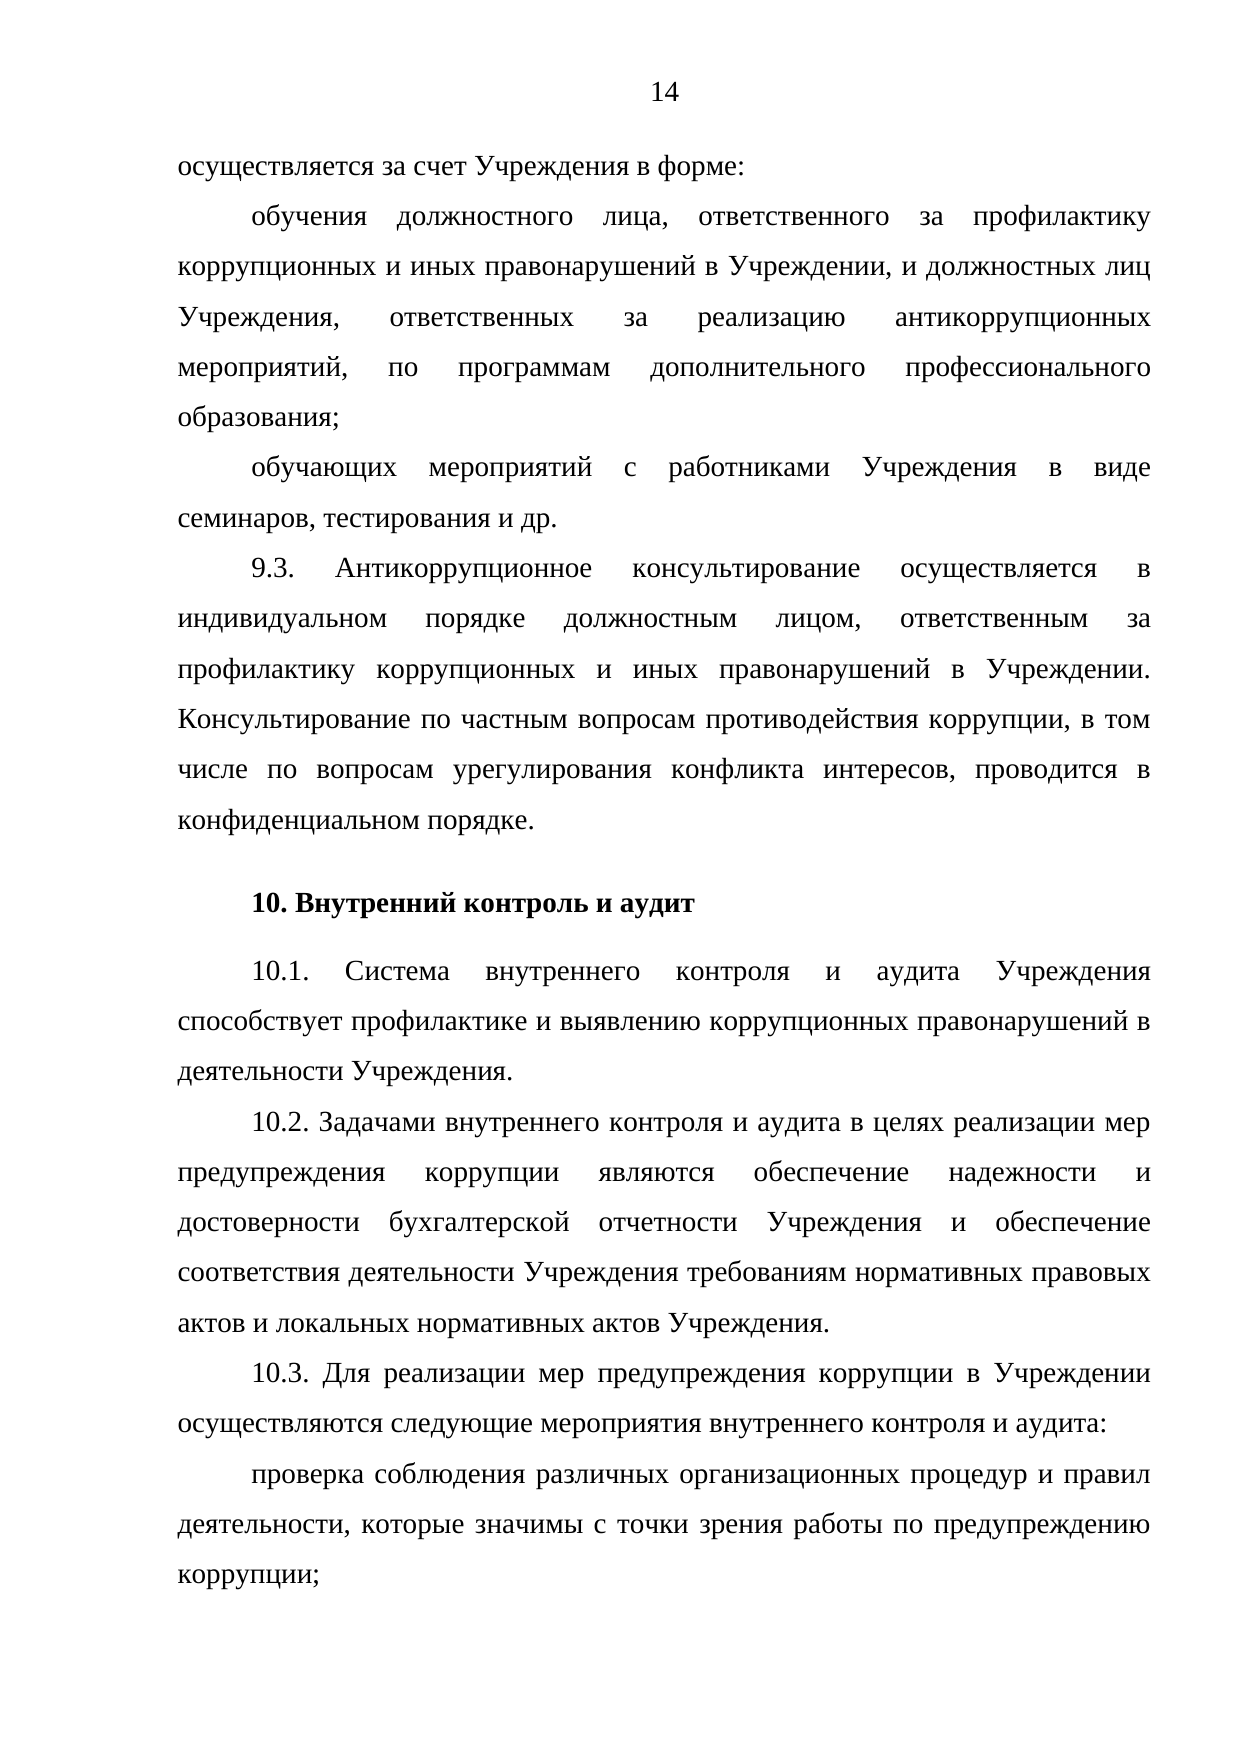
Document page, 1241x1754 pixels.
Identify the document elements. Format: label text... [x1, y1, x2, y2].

text 10.2. Задачами внутреннего контроля и аудита в целях реализации мер предупреждения коррупции являются обеспечение надежности и достоверности бухгалтерской отчетности Учреждения и обеспечение соответствия деятельности Учреждения требованиям нормативных правовых актов и локальных нормативных актов Учреждения. [177, 1104, 1152, 1338]
text 10.1. Система внутреннего контроля и аудита Учреждения способствует профилактике и выявлению коррупционных правонарушений в деятельности Учреждения. [177, 953, 1152, 1087]
text обучения должностного лица, ответственного за профилактику коррупционных и иных правонарушений в Учреждении, и должностных лиц Учреждения, ответственных за реализацию антикоррупционных мероприятий, по программам дополнительного профессионального образования; [177, 198, 1152, 433]
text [177, 148, 1152, 181]
text обучающих мероприятий с работниками Учреждения в виде семинаров, тестирования и др. [177, 449, 1152, 533]
text 10.3. Для реализации мер предупреждения коррупции в Учреждении осуществляются следующие мероприятия внутреннего контроля и аудита: [177, 1355, 1152, 1439]
text 10. Внутренний контроль и аудит [177, 886, 1152, 919]
text проверка соблюдения различных организационных процедур и правил деятельности, которые значимы с точки зрения работы по предупреждению коррупции; [177, 1456, 1152, 1590]
text 9.3. Антикоррупционное консультирование осуществляется в индивидуальном порядке должностным лицом, ответственным за профилактику коррупционных и иных правонарушений в Учреждении. Консультирование по частным вопросам противодействия коррупции, в том числе по вопросам урегулирования конфликта интересов, проводится в конфиденциальном порядке. [177, 550, 1152, 835]
